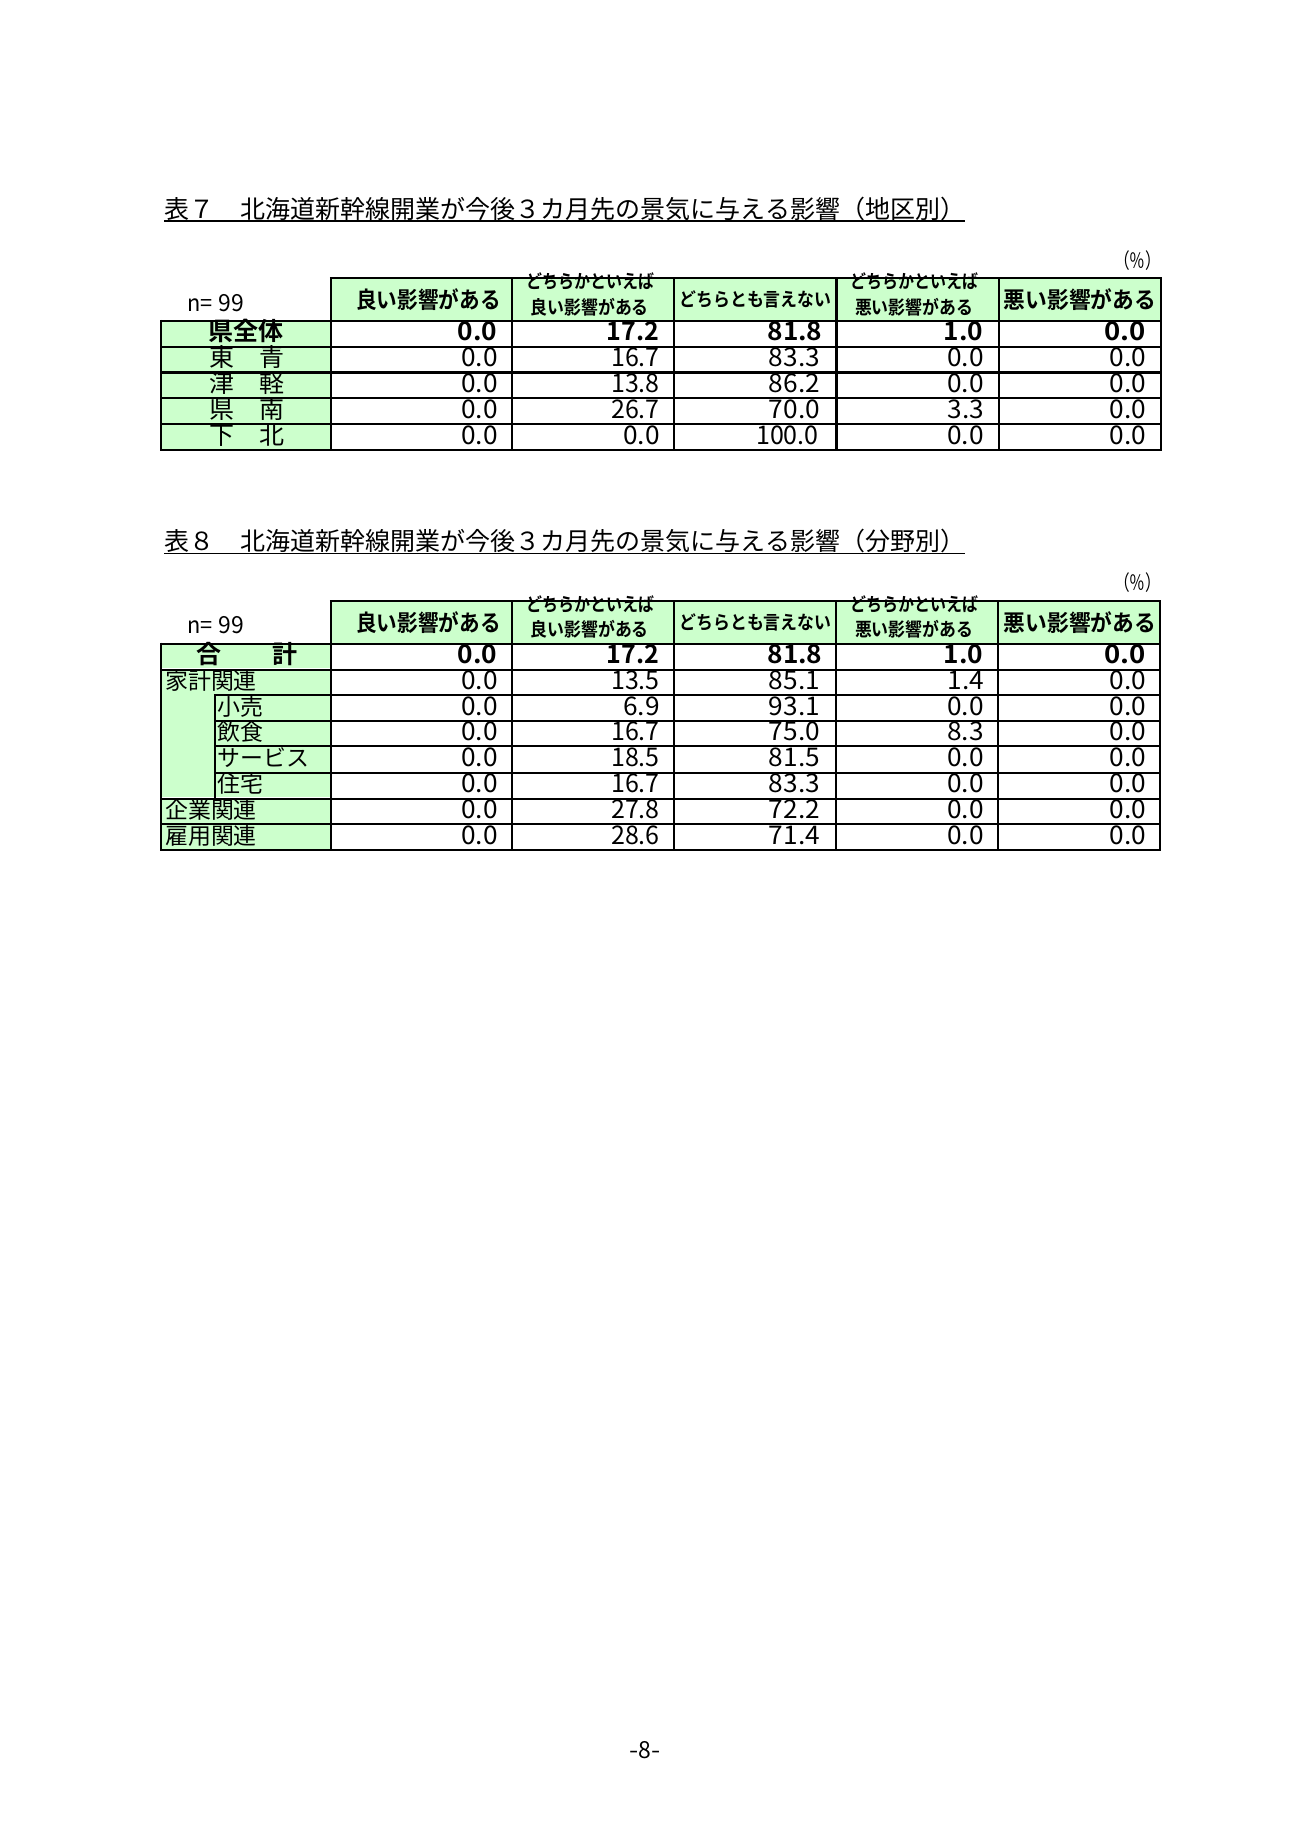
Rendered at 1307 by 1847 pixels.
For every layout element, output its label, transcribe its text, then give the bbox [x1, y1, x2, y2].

table_cell 住宅 [216, 774, 330, 797]
table_cell 0.0 [999, 747, 1159, 772]
table_header どちらかといえば 良い影響がある [513, 279, 673, 320]
text 表８ 北海道新幹線開業が今後３カ月先の景気に与える影響（分野別） [164, 522, 977, 558]
table_cell 0.0 [1000, 399, 1160, 423]
table_cell 0.0 [332, 747, 511, 772]
table_cell 0.0 [332, 645, 511, 668]
table_cell 16.7 [513, 774, 673, 797]
table_header 99 [215, 600, 330, 643]
table_cell 75.0 [675, 722, 835, 745]
table_header 良い影響がある [332, 602, 511, 643]
table_cell 津 軽 [162, 374, 330, 397]
table_header 良い影響がある [332, 279, 511, 320]
table_cell 71.4 [675, 825, 835, 849]
table_cell 17.2 [513, 322, 673, 346]
text （％） [1114, 567, 1181, 597]
table_cell 0.0 [332, 825, 511, 849]
table_cell 0.0 [837, 800, 997, 823]
table_cell [162, 694, 214, 797]
table_cell 0.0 [999, 800, 1159, 823]
table_cell 0.0 [332, 425, 511, 449]
table_cell 16.7 [513, 722, 673, 745]
table_cell 0.0 [332, 348, 511, 371]
table_cell 0.0 [332, 374, 511, 397]
table_cell 83.3 [675, 774, 835, 797]
table_cell 0.0 [332, 399, 511, 423]
table_cell 0.0 [837, 696, 997, 720]
table_cell 93.1 [675, 696, 835, 720]
table_cell 小売 [216, 696, 330, 720]
table_header 悪い影響がある [1000, 279, 1160, 320]
table_cell 0.0 [999, 774, 1159, 797]
table_cell 0.0 [332, 800, 511, 823]
table_cell 0.0 [837, 747, 997, 772]
table_cell 0.0 [999, 722, 1159, 745]
table_cell 8.3 [837, 722, 997, 745]
table_header n= [161, 600, 215, 643]
table_cell サービス [216, 747, 330, 772]
table_header 悪い影響がある [999, 602, 1159, 643]
table_cell 17.2 [513, 645, 673, 668]
table_cell 飲食 [216, 722, 330, 745]
table_cell 85.1 [675, 671, 835, 694]
table_cell 1.0 [837, 645, 997, 668]
table_header どちらかといえば 良い影響がある [513, 602, 673, 643]
table_cell 28.6 [513, 825, 673, 849]
table_cell 1.0 [838, 322, 998, 346]
table_cell 県全体 [162, 322, 330, 346]
table_header どちらかといえば 悪い影響がある [838, 279, 998, 320]
table_cell 6.9 [513, 696, 673, 720]
table_cell 16.7 [513, 348, 673, 371]
table_cell 0.0 [838, 348, 998, 371]
table_cell 3.3 [838, 399, 998, 423]
table_cell 企業関連 [162, 800, 330, 823]
table_cell 81.8 [675, 322, 835, 346]
table_cell 0.0 [332, 774, 511, 797]
table_cell 家計関連 [162, 671, 330, 694]
table_cell 0.0 [999, 825, 1159, 849]
table_cell 0.0 [999, 645, 1159, 668]
table_cell 0.0 [999, 671, 1159, 694]
table_cell 0.0 [1000, 348, 1160, 371]
table_cell 0.0 [513, 425, 673, 449]
table_header どちらとも言えない [675, 602, 835, 643]
table_cell 0.0 [332, 671, 511, 694]
text （％） [1114, 244, 1181, 274]
table_cell 13.8 [513, 374, 673, 397]
table_cell 86.2 [675, 374, 835, 397]
table_header どちらとも言えない [675, 279, 835, 320]
table_cell 0.0 [332, 722, 511, 745]
table_cell 0.0 [838, 425, 998, 449]
table_cell 東 青 [162, 348, 330, 371]
table_cell 81.8 [675, 645, 835, 668]
table_cell 0.0 [1000, 425, 1160, 449]
table_cell 70.0 [675, 399, 835, 423]
table_cell 27.8 [513, 800, 673, 823]
text 表７ 北海道新幹線開業が今後３カ月先の景気に与える影響（地区別） [164, 189, 977, 225]
table_cell 0.0 [1000, 322, 1160, 346]
table_cell 合 計 [162, 645, 330, 668]
table_header n= [161, 277, 213, 320]
table_cell 0.0 [999, 696, 1159, 720]
table_cell 83.3 [675, 348, 835, 371]
table_cell 13.5 [513, 671, 673, 694]
table_cell 0.0 [837, 825, 997, 849]
table_cell 0.0 [332, 696, 511, 720]
table_cell 26.7 [513, 399, 673, 423]
table_cell 100.0 [675, 425, 835, 449]
table_cell 18.5 [513, 747, 673, 772]
table_cell 0.0 [332, 322, 511, 346]
table_cell 1.4 [837, 671, 997, 694]
table_header 99 [213, 277, 330, 320]
table_cell 0.0 [1000, 374, 1160, 397]
table_cell 81.5 [675, 747, 835, 772]
table_cell 0.0 [837, 774, 997, 797]
table_header どちらかといえば 悪い影響がある [837, 602, 997, 643]
table_cell 県 南 [162, 399, 330, 423]
table_cell 72.2 [675, 800, 835, 823]
table_cell 雇用関連 [162, 825, 330, 849]
table_cell 下 北 [162, 425, 330, 449]
table_cell 0.0 [838, 374, 998, 397]
